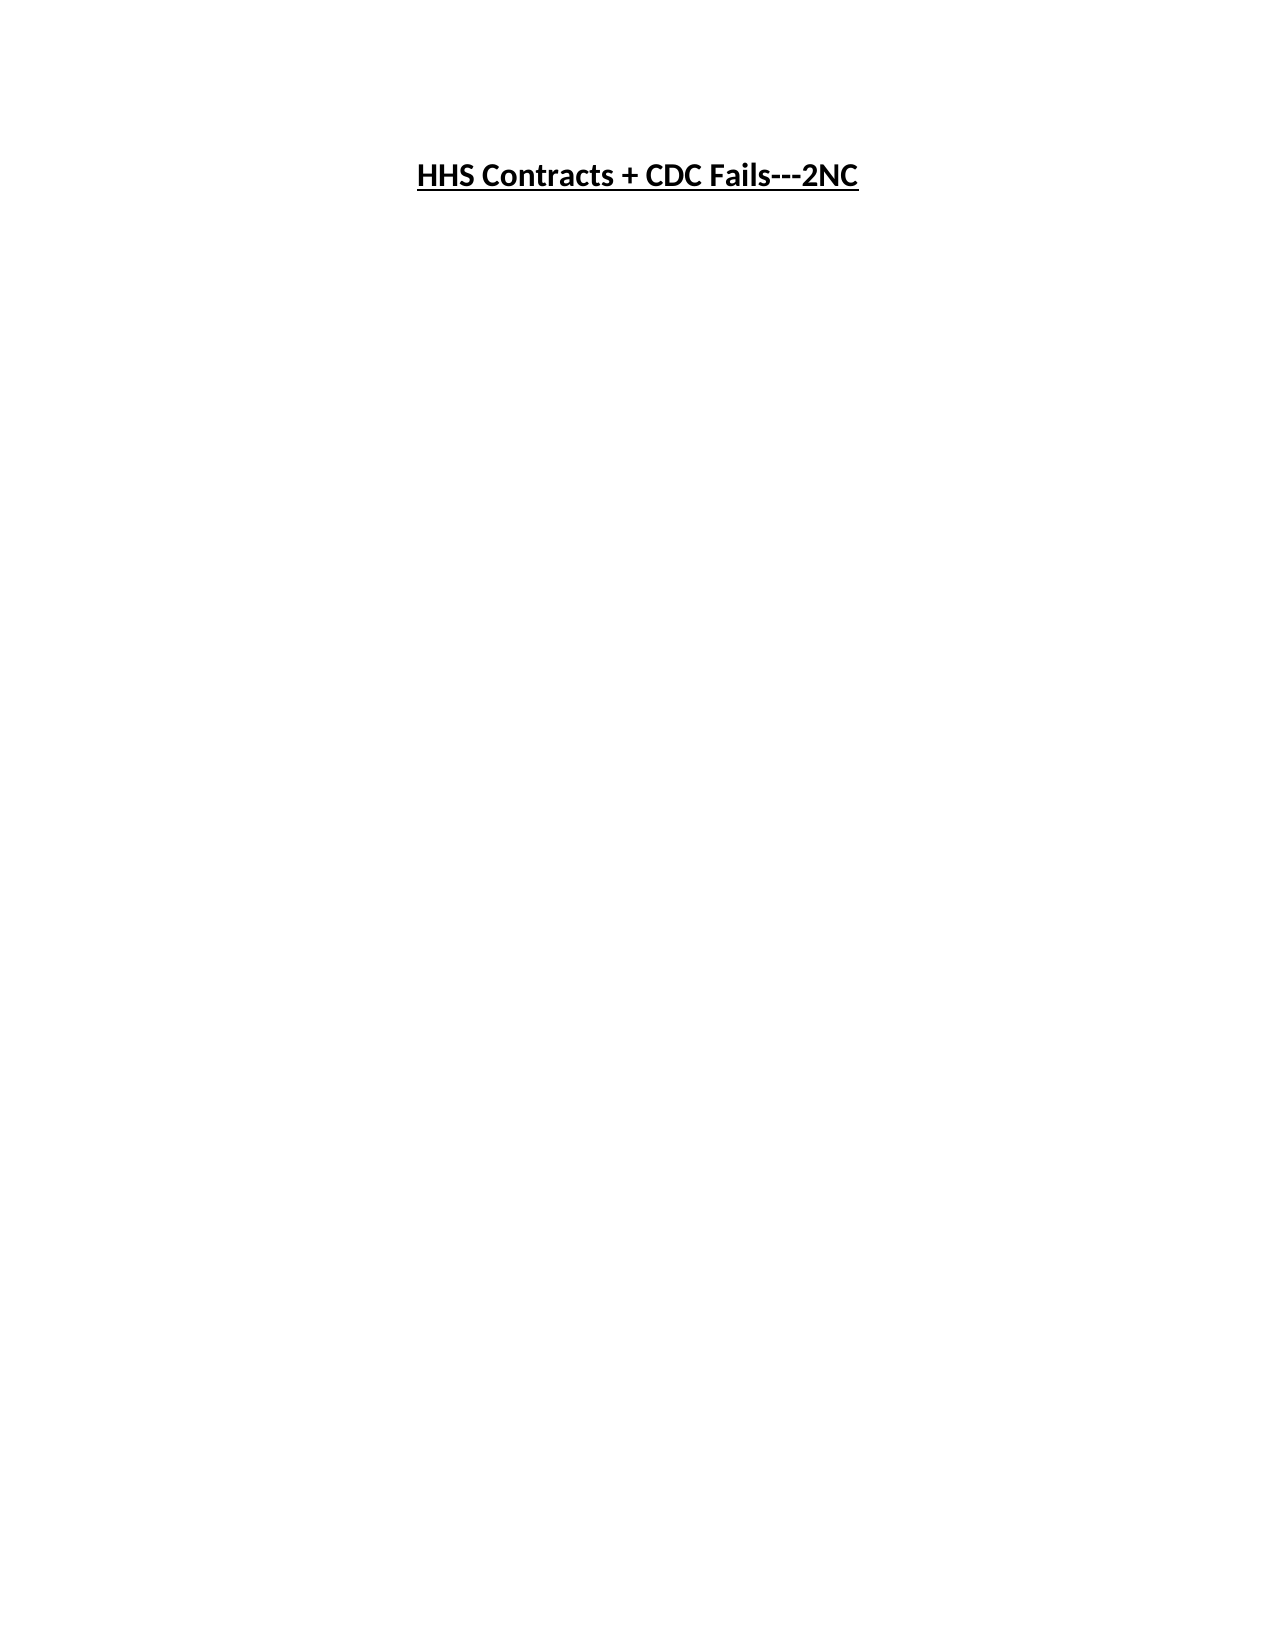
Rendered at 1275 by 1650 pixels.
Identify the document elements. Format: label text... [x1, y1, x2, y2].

subtitle HHS Contracts + CDC Fails---2NC [150, 154, 1125, 195]
